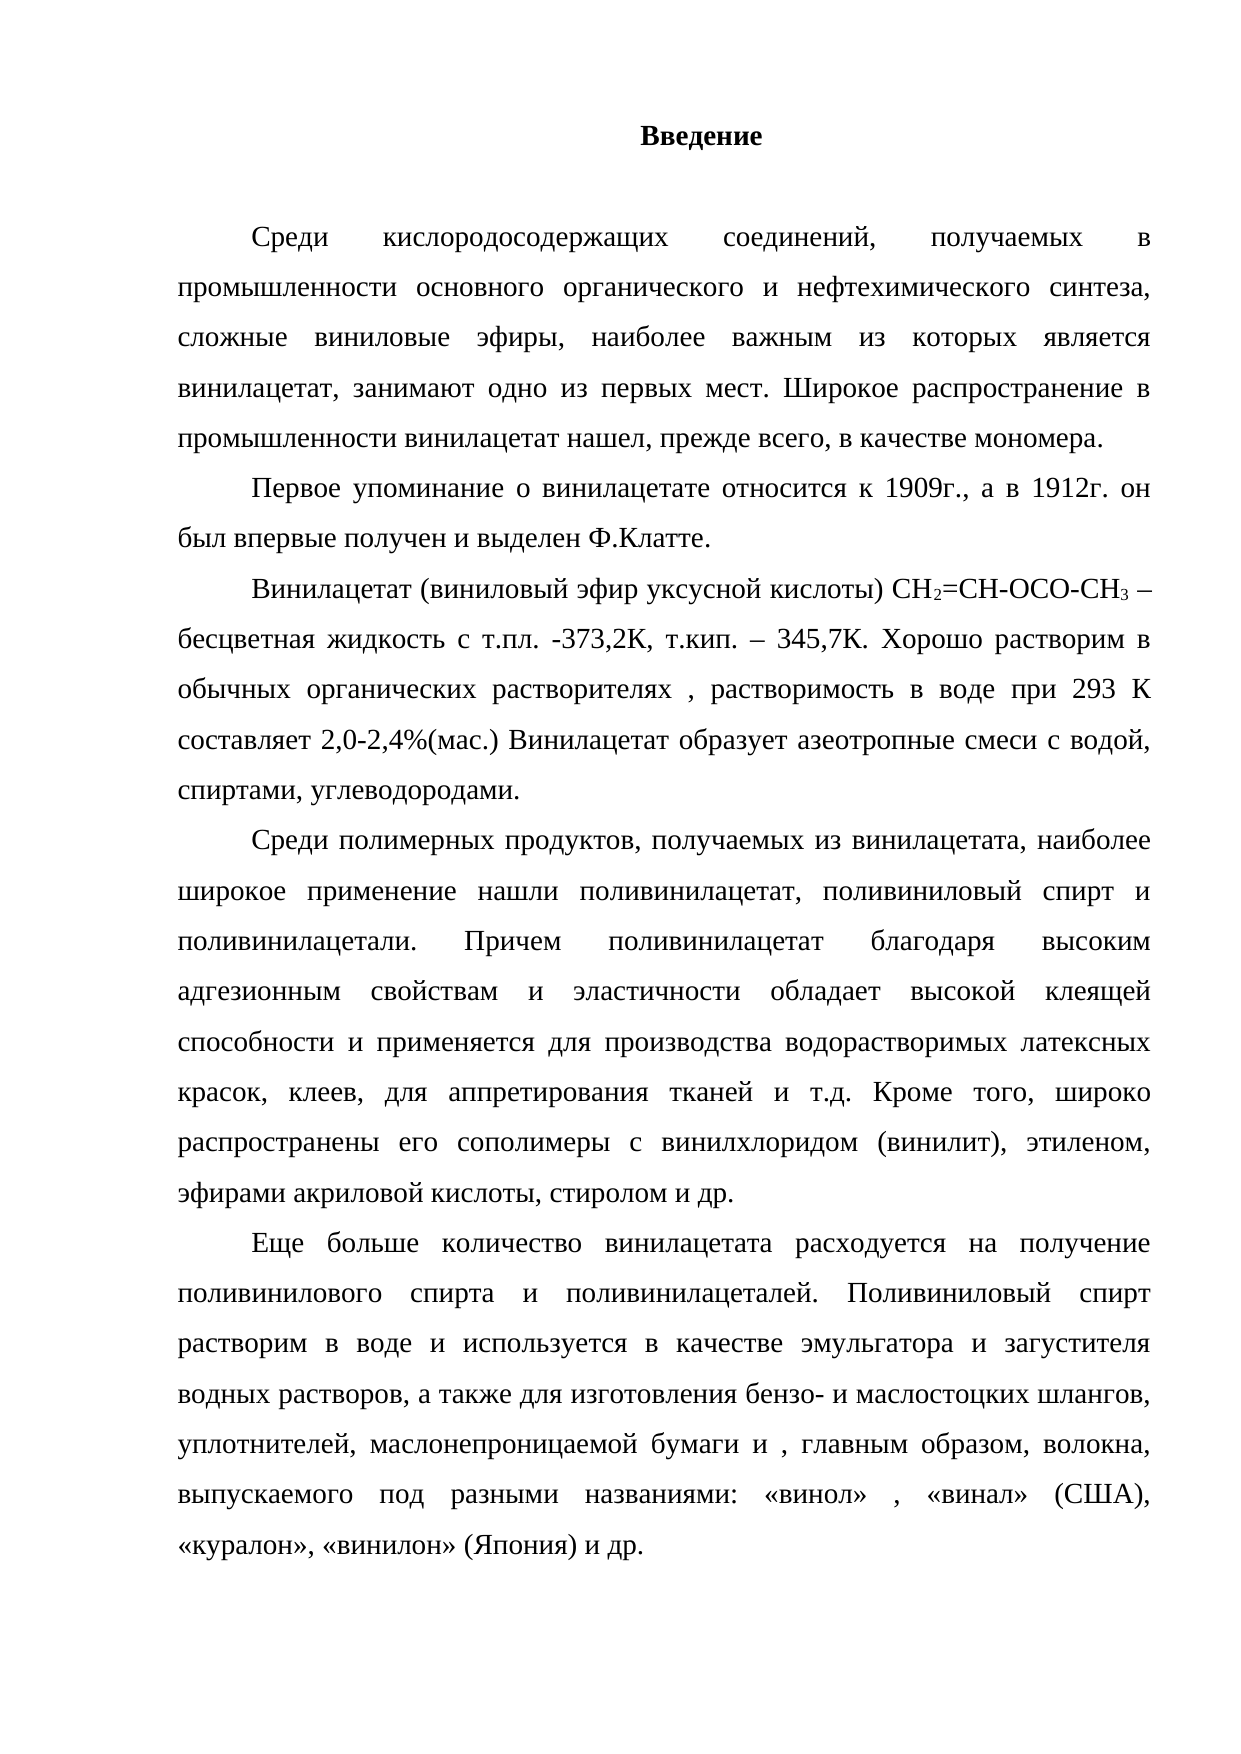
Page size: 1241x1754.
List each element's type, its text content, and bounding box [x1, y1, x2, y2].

text Первое упоминание о винилацетате относится к 1909г., а в 1912г. он был впервые получен и выделен Ф.Клатте. [177, 470, 1152, 554]
text Еще больше количество винилацетата расходуется на получение поливинилового спирта и поливинилацеталей. Поливиниловый спирт растворим в воде и используется в качестве эмульгатора и загустителя водных растворов, а также для изготовления бензо- и маслостоцких шлангов, уплотнителей, маслонепроницаемой бумаги и , главным образом, волокна, выпускаемого под разными названиями: «винол» , «винал» (США), «куралон», «винилон» (Япония) и др. [177, 1225, 1152, 1560]
text Среди полимерных продуктов, получаемых из винилацетата, наиболее широкое применение нашли поливинилацетат, поливиниловый спирт и поливинилацетали. Причем поливинилацетат благодаря высоким адгезионным свойствам и эластичности обладает высокой клеящей способности и применяется для производства водорастворимых латексных красок, клеев, для аппретирования тканей и т.д. Кроме того, широко распространены его сополимеры с винилхлоридом (винилит), этиленом, эфирами акриловой кислоты, стиролом и др. [177, 822, 1152, 1208]
text Среди кислородосодержащих соединений, получаемых в промышленности основного органического и нефтехимического синтеза, сложные виниловые эфиры, наиболее важным из которых является винилацетат, занимают одно из первых мест. Широкое распространение в промышленности винилацетат нашел, прежде всего, в качестве мономера. [177, 219, 1152, 453]
text Винилацетат (виниловый эфир уксусной кислоты) СН2=CH-OCO-CH3 – бесцветная жидкость с т.пл. -373,2К, т.кип. – 345,7К. Хорошо растворим в обычных органических растворителях , растворимость в воде при 293 К составляет 2,0-2,4%(мас.) Винилацетат образует азеотропные смеси с водой, спиртами, углеводородами. [177, 571, 1152, 806]
text Введение [177, 118, 1152, 152]
